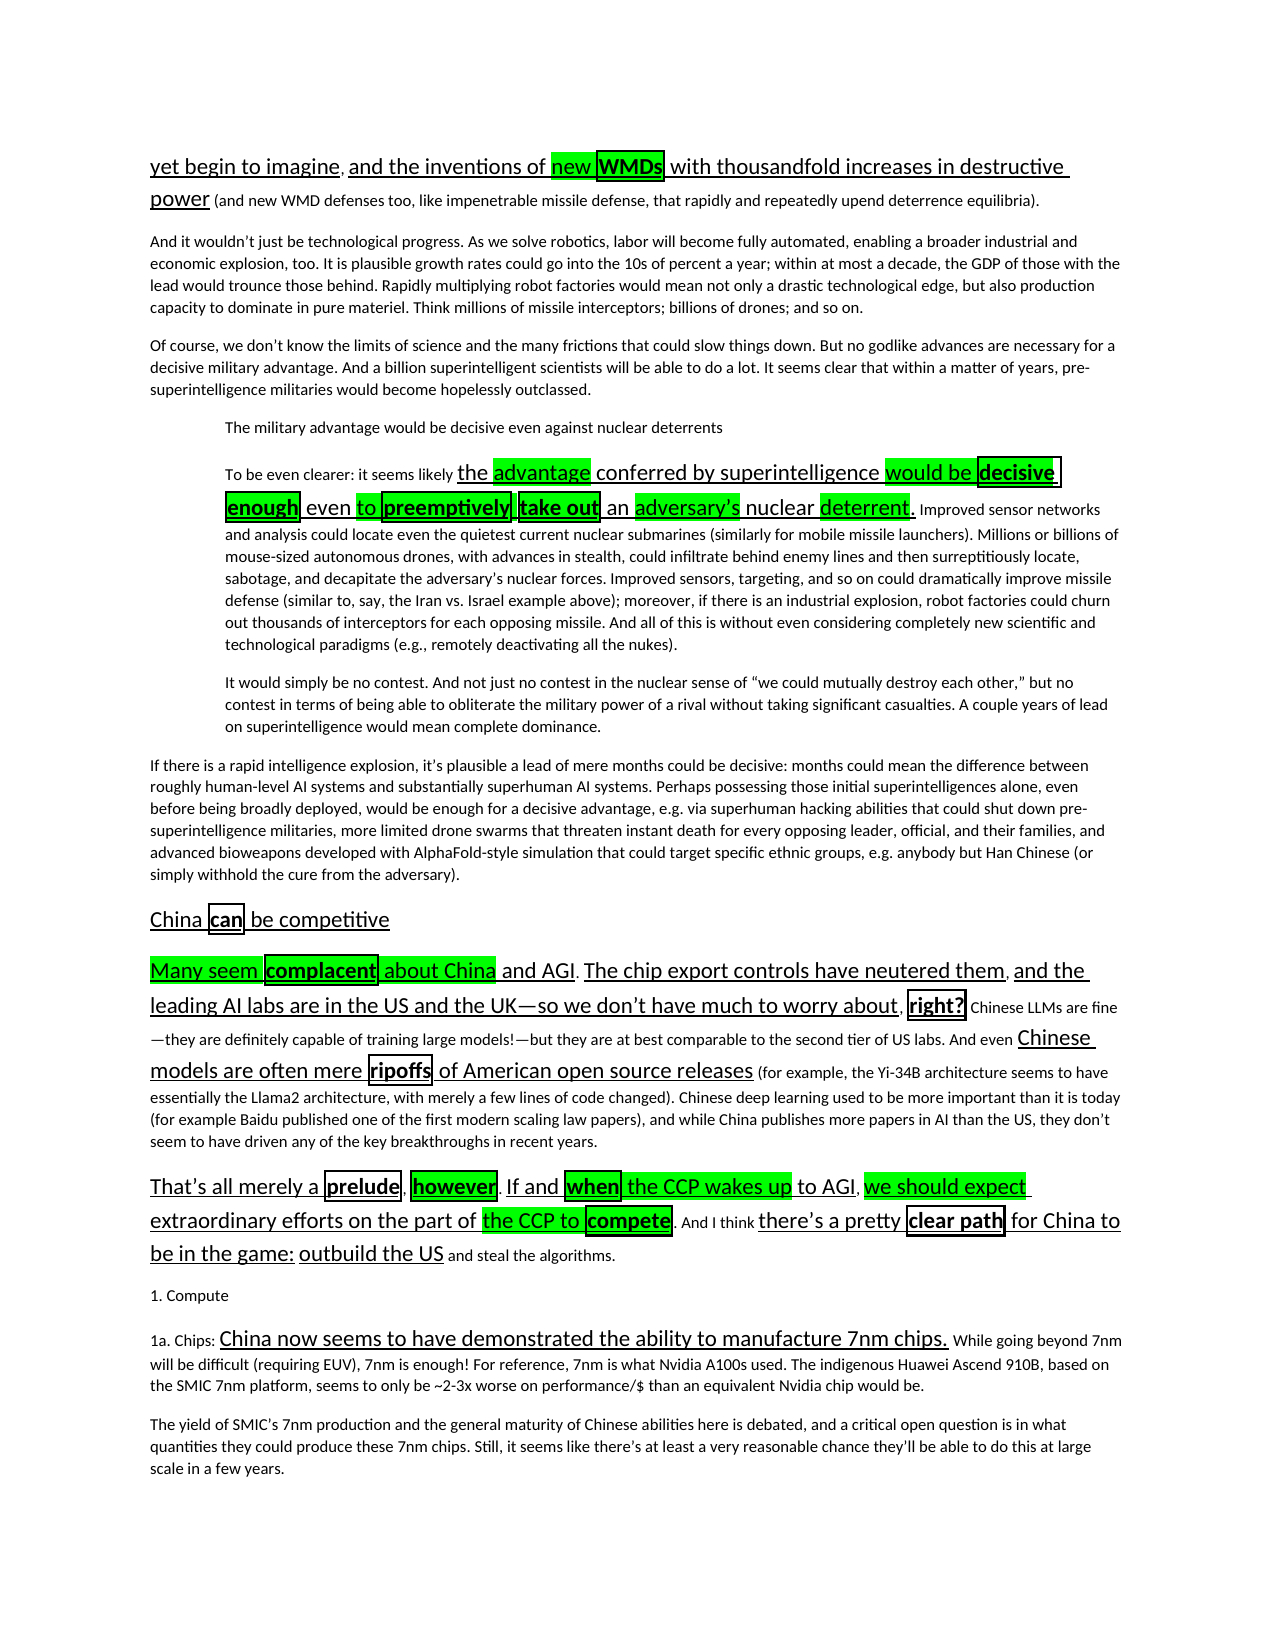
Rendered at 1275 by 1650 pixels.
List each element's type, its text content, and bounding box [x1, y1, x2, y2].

text China can be competitive [150, 903, 208, 929]
text 1. Compute [150, 1286, 1125, 1306]
text If there is a rapid intelligence explosion, it’s plausible a lead of mere months could be decisive: months could mean the difference between roughly human-level AI systems and substantially superhuman AI systems. Perhaps possessing those initial superintelligences alone, even before being broadly deployed, would be enough for a decisive advantage, e.g. via superhuman hacking abilities that could shut down pre-superintelligence militaries, more limited drone swarms that threaten instant death for every opposing leader, official, and their families, and advanced bioweapons developed with AlphaFold-style simulation that could target specific ethnic groups, e.g. anybody but Han Chinese (or simply withhold the cure from the adversary). [150, 755, 1125, 884]
text Many seem complacent about China and AGI. The chip export controls have neutered them, and the leading AI labs are in the US and the UK—so we don’t have much to worry about, right? Chinese LLMs are fine—they are definitely capable of training large models!—but they are at best comparable to the second tier of US labs. And even Chinese models are often mere ripoffs of American open source releases (for example, the Yi-34B architecture seems to have essentially the Llama2 architecture, with merely a few lines of code changed). Chinese deep learning used to be more important than it is today (for example Baidu published one of the first modern scaling law papers), and while China publishes more papers in AI than the US, they don’t seem to have driven any of the key breakthroughs in recent years. [150, 954, 1125, 1152]
text To be even clearer: it seems likely the advantage conferred by superintelligence would be decisive enough even to preemptively take out an adversary’s nuclear deterrent. Improved sensor networks and analysis could locate even the quietest current nuclear submarines (similarly for mobile missile launchers). Millions or billions of mouse-sized autonomous drones, with advances in stealth, could infiltrate behind enemy lines and then surreptitiously locate, sabotage, and decapitate the adversary’s nuclear forces. Improved sensors, targeting, and so on could dramatically improve missile defense (similar to, say, the Iran vs. Israel example above); moreover, if there is an industrial explosion, robot factories could churn out thousands of interceptors for each opposing missile. And all of this is without even considering completely new scientific and technological paradigms (e.g., remotely deactivating all the nukes). [225, 456, 1125, 654]
text That’s all merely a prelude, however. If and when the CCP wakes up to AGI, we should expect extraordinary efforts on the part of the CCP to compete. And I think there’s a pretty clear path for China to be in the game: outbuild the US and steal the algorithms. [150, 1170, 1125, 1267]
text The yield of SMIC’s 7nm production and the general maturity of Chinese abilities here is debated, and a critical open question is in what quantities they could produce these 7nm chips. Still, it seems like there’s at least a very reasonable chance they’ll be able to do this at large scale in a few years. [150, 1414, 1125, 1478]
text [150, 150, 1125, 212]
text The military advantage would be decisive even against nuclear deterrents [225, 418, 1125, 438]
text And it wouldn’t just be technological progress. As we solve robotics, labor will become fully automated, enabling a broader industrial and economic explosion, too. It is plausible growth rates could go into the 10s of percent a year; within at most a decade, the GDP of those with the lead would trounce those behind. Rapidly multiplying robot factories would mean not only a drastic technological edge, but also production capacity to dominate in pure materiel. Think millions of missile interceptors; billions of drones; and so on. [150, 231, 1125, 317]
text China can be competitive [245, 903, 1125, 935]
text 1a. Chips: China now seems to have demonstrated the ability to manufacture 7nm chips. While going beyond 7nm will be difficult (requiring EUV), 7nm is enough! For reference, 7nm is what Nvidia A100s used. The indigenous Huawei Ascend 910B, based on the SMIC 7nm platform, seems to only be ~2-3x worse on performance/$ than an equivalent Nvidia chip would be. [150, 1324, 1125, 1396]
text It would simply be no contest. And not just no contest in the nuclear sense of “we could mutually destroy each other,” but no contest in terms of being able to obliterate the military power of a rival without taking significant casualties. A couple years of lead on superintelligence would mean complete dominance. [225, 673, 1125, 737]
text Of course, we don’t know the limits of science and the many frictions that could slow things down. But no godlike advances are necessary for a decisive military advantage. And a billion superintelligent scientists will be able to do a lot. It seems clear that within a matter of years, pre-superintelligence militaries would become hopelessly outclassed. [150, 335, 1125, 399]
